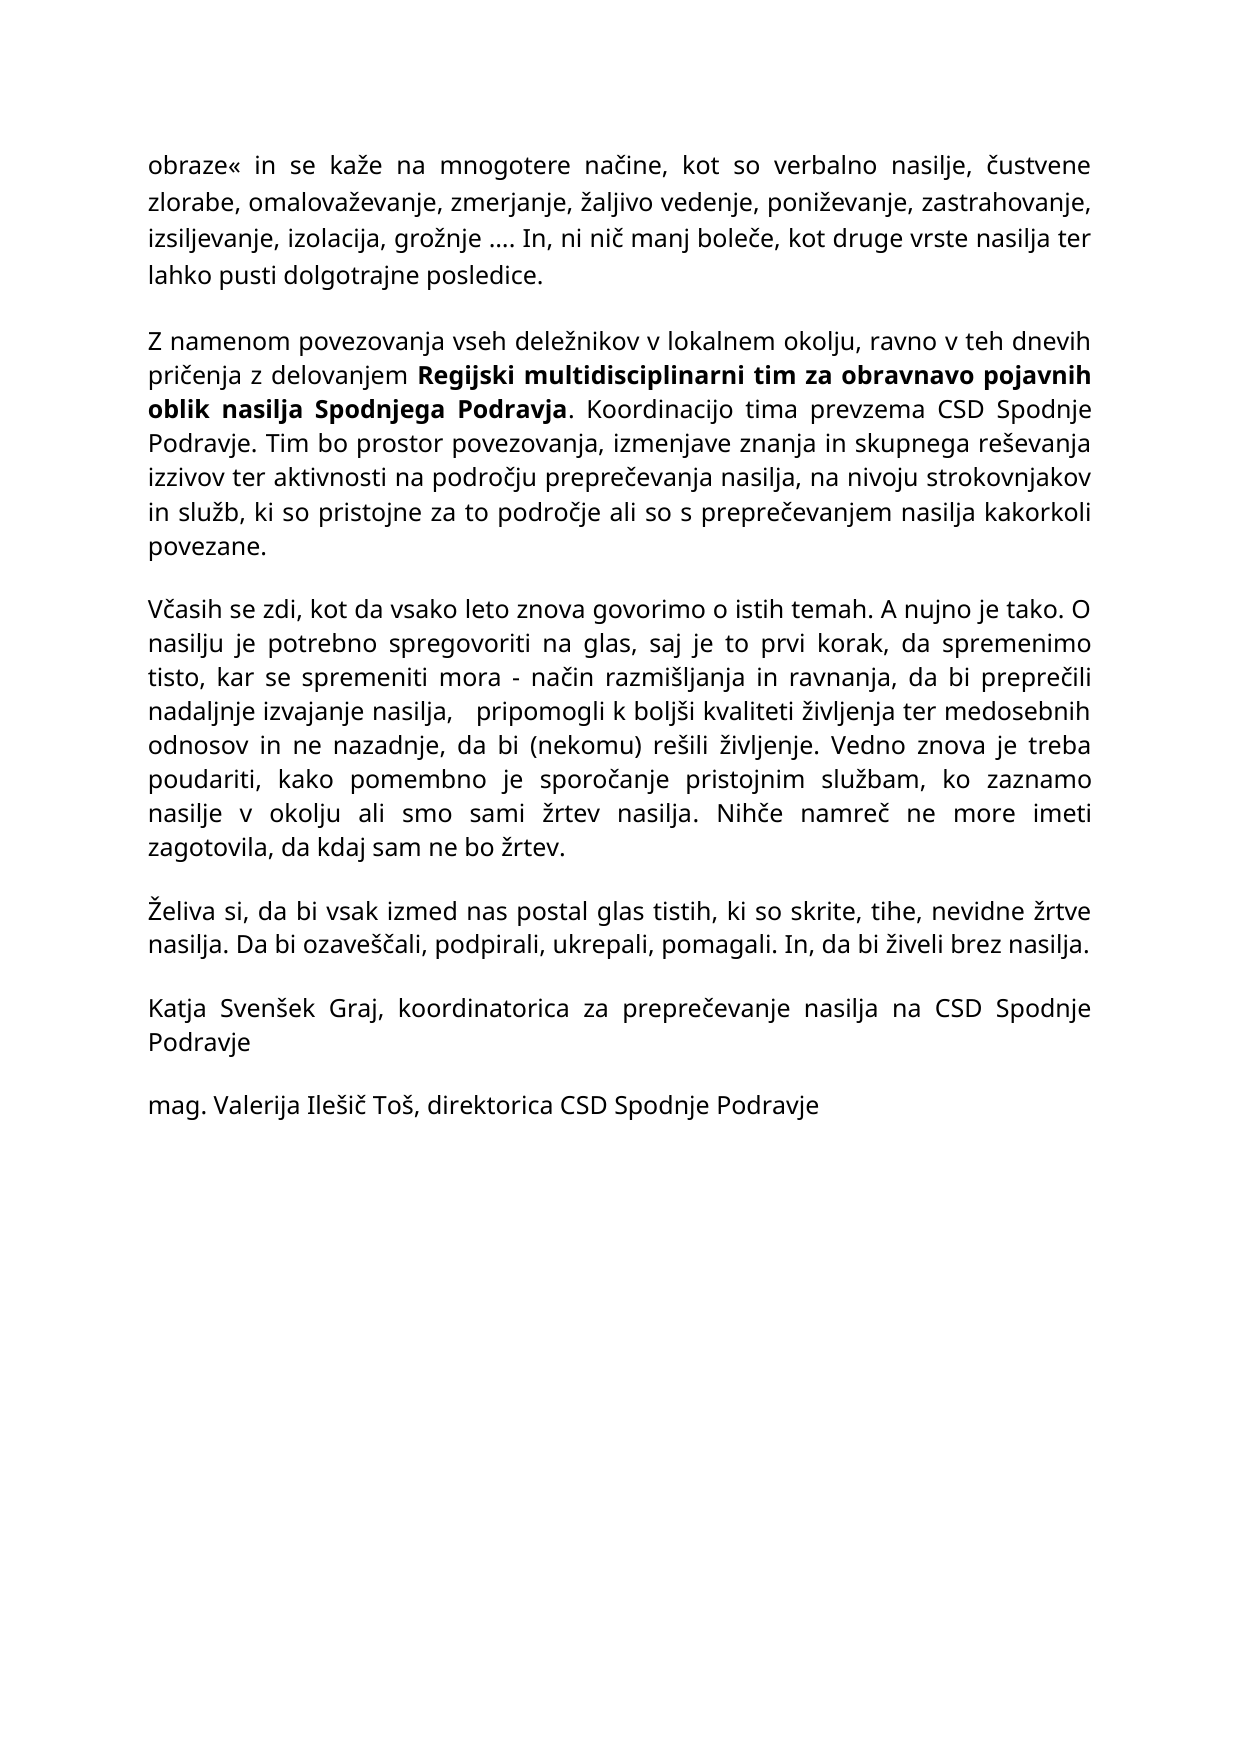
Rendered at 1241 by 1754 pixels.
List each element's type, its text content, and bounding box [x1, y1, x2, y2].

text Včasih se zdi, kot da vsako leto znova govorimo o istih temah. A nujno je tako. O nasilju je potrebno spregovoriti na glas, saj je to prvi korak, da spremenimo tisto, kar se spremeniti mora - način razmišljanja in ravnanja, da bi preprečili nadaljnje izvajanje nasilja, pripomogli k boljši kvaliteti življenja ter medosebnih odnosov in ne nazadnje, da bi (nekomu) rešili življenje. Vedno znova je treba poudariti, kako pomembno je sporočanje pristojnim službam, ko zaznamo nasilje v okolju ali smo sami žrtev nasilja. Nihče namreč ne more imeti zagotovila, da kdaj sam ne bo žrtev. [148, 591, 1093, 864]
text Katja Svenšek Graj, koordinatorica za preprečevanje nasilja na CSD Spodnje Podravje [148, 990, 1093, 1058]
text mag. Valerija Ilešič Toš, direktorica CSD Spodnje Podravje [148, 1088, 1093, 1122]
text Z namenom povezovanja vseh deležnikov v lokalnem okolju, ravno v teh dnevih pričenja z delovanjem Regijski multidisciplinarni tim za obravnavo pojavnih oblik nasilja Spodnjega Podravja. Koordinacijo tima prevzema CSD Spodnje Podravje. Tim bo prostor povezovanja, izmenjave znanja in skupnega reševanja izzivov ter aktivnosti na področju preprečevanja nasilja, na nivoju strokovnjakov in služb, ki so pristojne za to področje ali so s preprečevanjem nasilja kakorkoli povezane. [148, 324, 1093, 562]
text Želiva si, da bi vsak izmed nas postal glas tistih, ki so skrite, tihe, nevidne žrtve nasilja. Da bi ozaveščali, podpirali, ukrepali, pomagali. In, da bi živeli brez nasilja. [148, 893, 1093, 961]
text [148, 148, 1093, 292]
